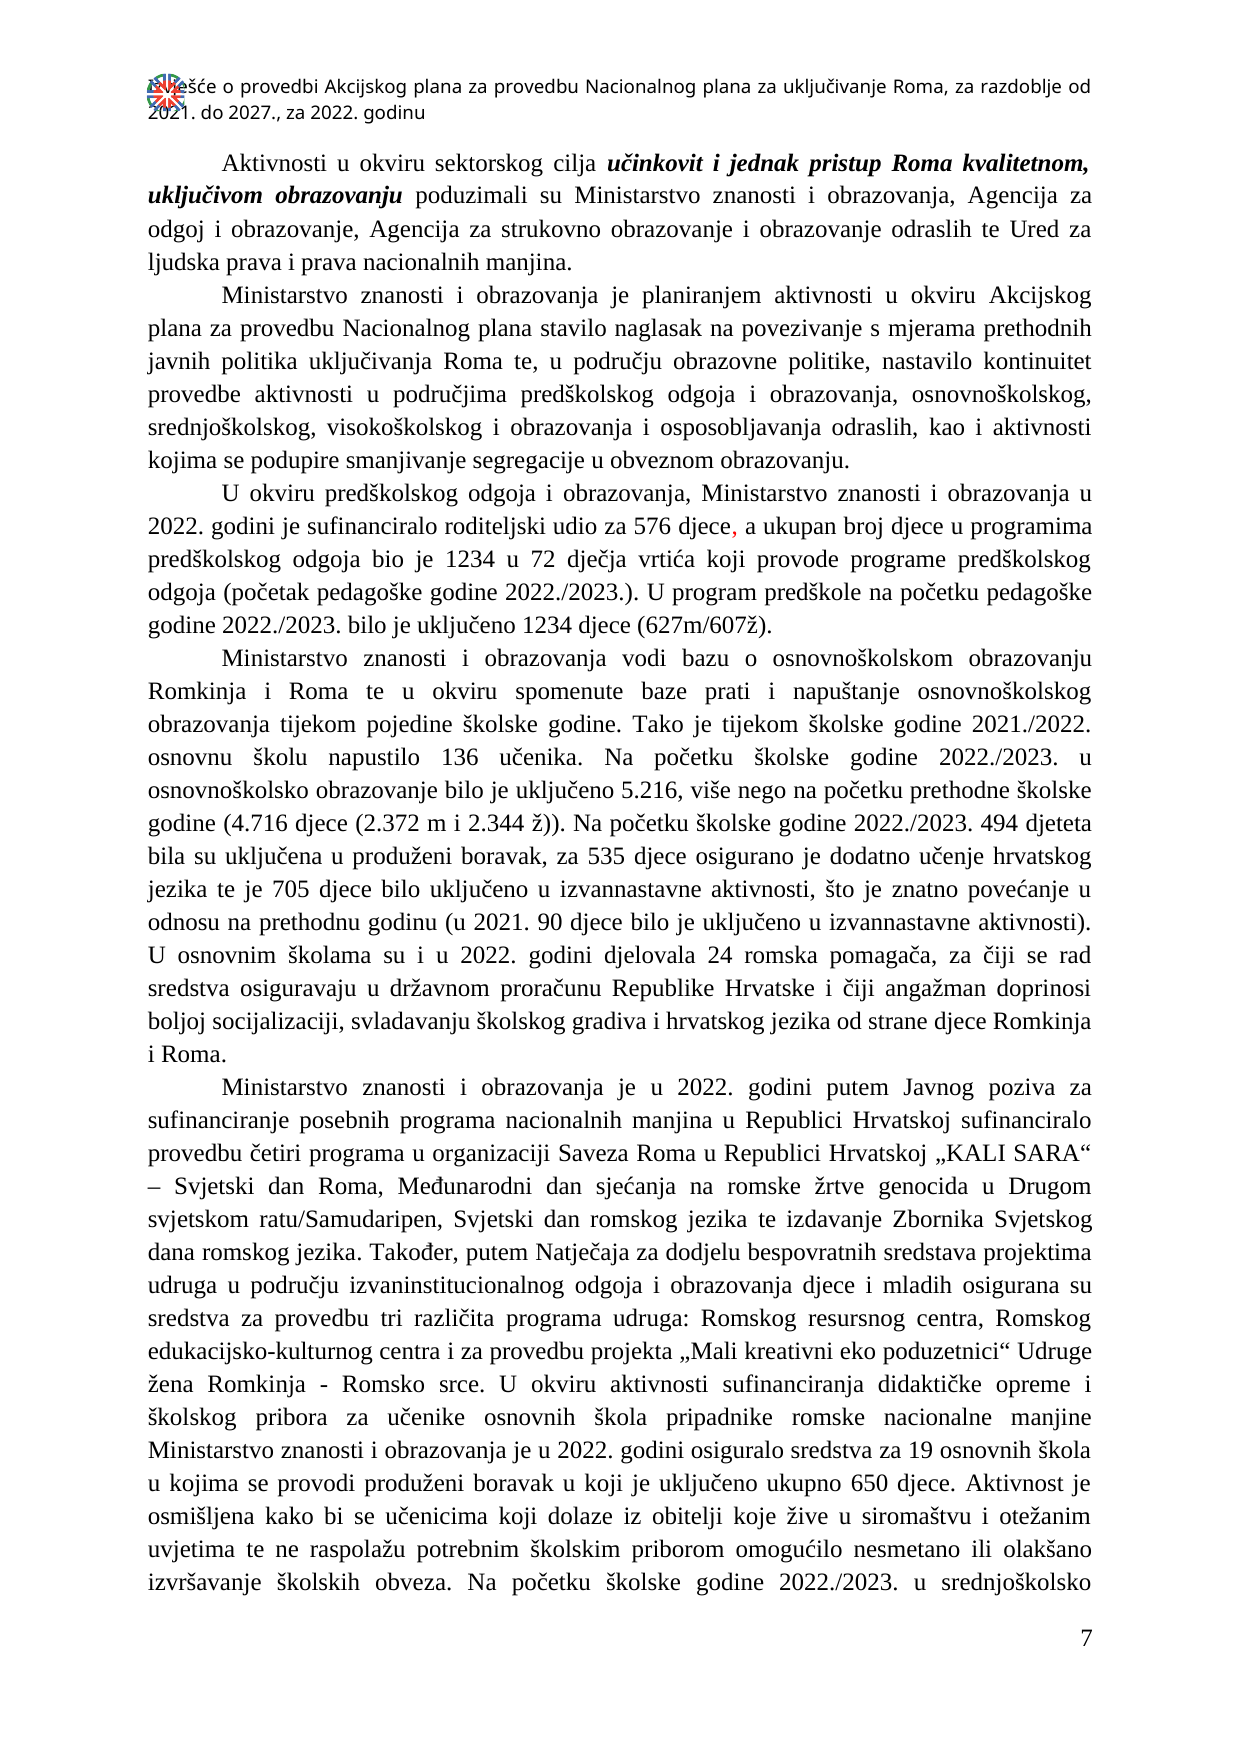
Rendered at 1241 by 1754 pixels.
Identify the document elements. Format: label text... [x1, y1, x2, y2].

text Ministarstvo znanosti i obrazovanja je planiranjem aktivnosti u okviru Akcijskog plana za provedbu Nacionalnog plana stavilo naglasak na povezivanje s mjerama prethodnih javnih politika uključivanja Roma te, u području obrazovne politike, nastavilo kontinuitet provedbe aktivnosti u područjima predškolskog odgoja i obrazovanja, osnovnoškolskog, srednjoškolskog, visokoškolskog i obrazovanja i osposobljavanja odraslih, kao i aktivnosti kojima se podupire smanjivanje segregacije u obveznom obrazovanju. [148, 280, 1093, 473]
text U okviru predškolskog odgoja i obrazovanja, Ministarstvo znanosti i obrazovanja u 2022. godini je sufinanciralo roditeljski udio za 576 djece, a ukupan broj djece u programima predškolskog odgoja bio je 1234 u 72 dječja vrtića koji provode programe predškolskog odgoja (početak pedagoške godine 2022./2023.). U program predškole na početku pedagoške godine 2022./2023. bilo je uključeno 1234 djece (627m/607ž). [148, 478, 1093, 639]
picture [146, 73, 189, 115]
text Aktivnosti u okviru sektorskog cilja učinkovit i jednak pristup Roma kvalitetnom, uključivom obrazovanju poduzimali su Ministarstvo znanosti i obrazovanja, Agencija za odgoj i obrazovanje, Agencija za strukovno obrazovanje i obrazovanje odraslih te Ured za ljudska prava i prava nacionalnih manjina. [148, 148, 1093, 275]
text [148, 1072, 1093, 1596]
text Ministarstvo znanosti i obrazovanja vodi bazu o osnovnoškolskom obrazovanju Romkinja i Roma te u okviru spomenute baze prati i napuštanje osnovnoškolskog obrazovanja tijekom pojedine školske godine. Tako je tijekom školske godine 2021./2022. osnovnu školu napustilo 136 učenika. Na početku školske godine 2022./2023. u osnovnoškolsko obrazovanje bilo je uključeno 5.216, više nego na početku prethodne školske godine (4.716 djece (2.372 m i 2.344 ž)). Na početku školske godine 2022./2023. 494 djeteta bila su uključena u produženi boravak, za 535 djece osigurano je dodatno učenje hrvatskog jezika te je 705 djece bilo uključeno u izvannastavne aktivnosti, što je znatno povećanje u odnosu na prethodnu godinu (u 2021. 90 djece bilo je uključeno u izvannastavne aktivnosti). U osnovnim školama su i u 2022. godini djelovala 24 romska pomagača, za čiji se rad sredstva osiguravaju u državnom proračunu Republike Hrvatske i čiji angažman doprinosi boljoj socijalizaciji, svladavanju školskog gradiva i hrvatskog jezika od strane djece Romkinja i Roma. [148, 643, 1093, 1068]
